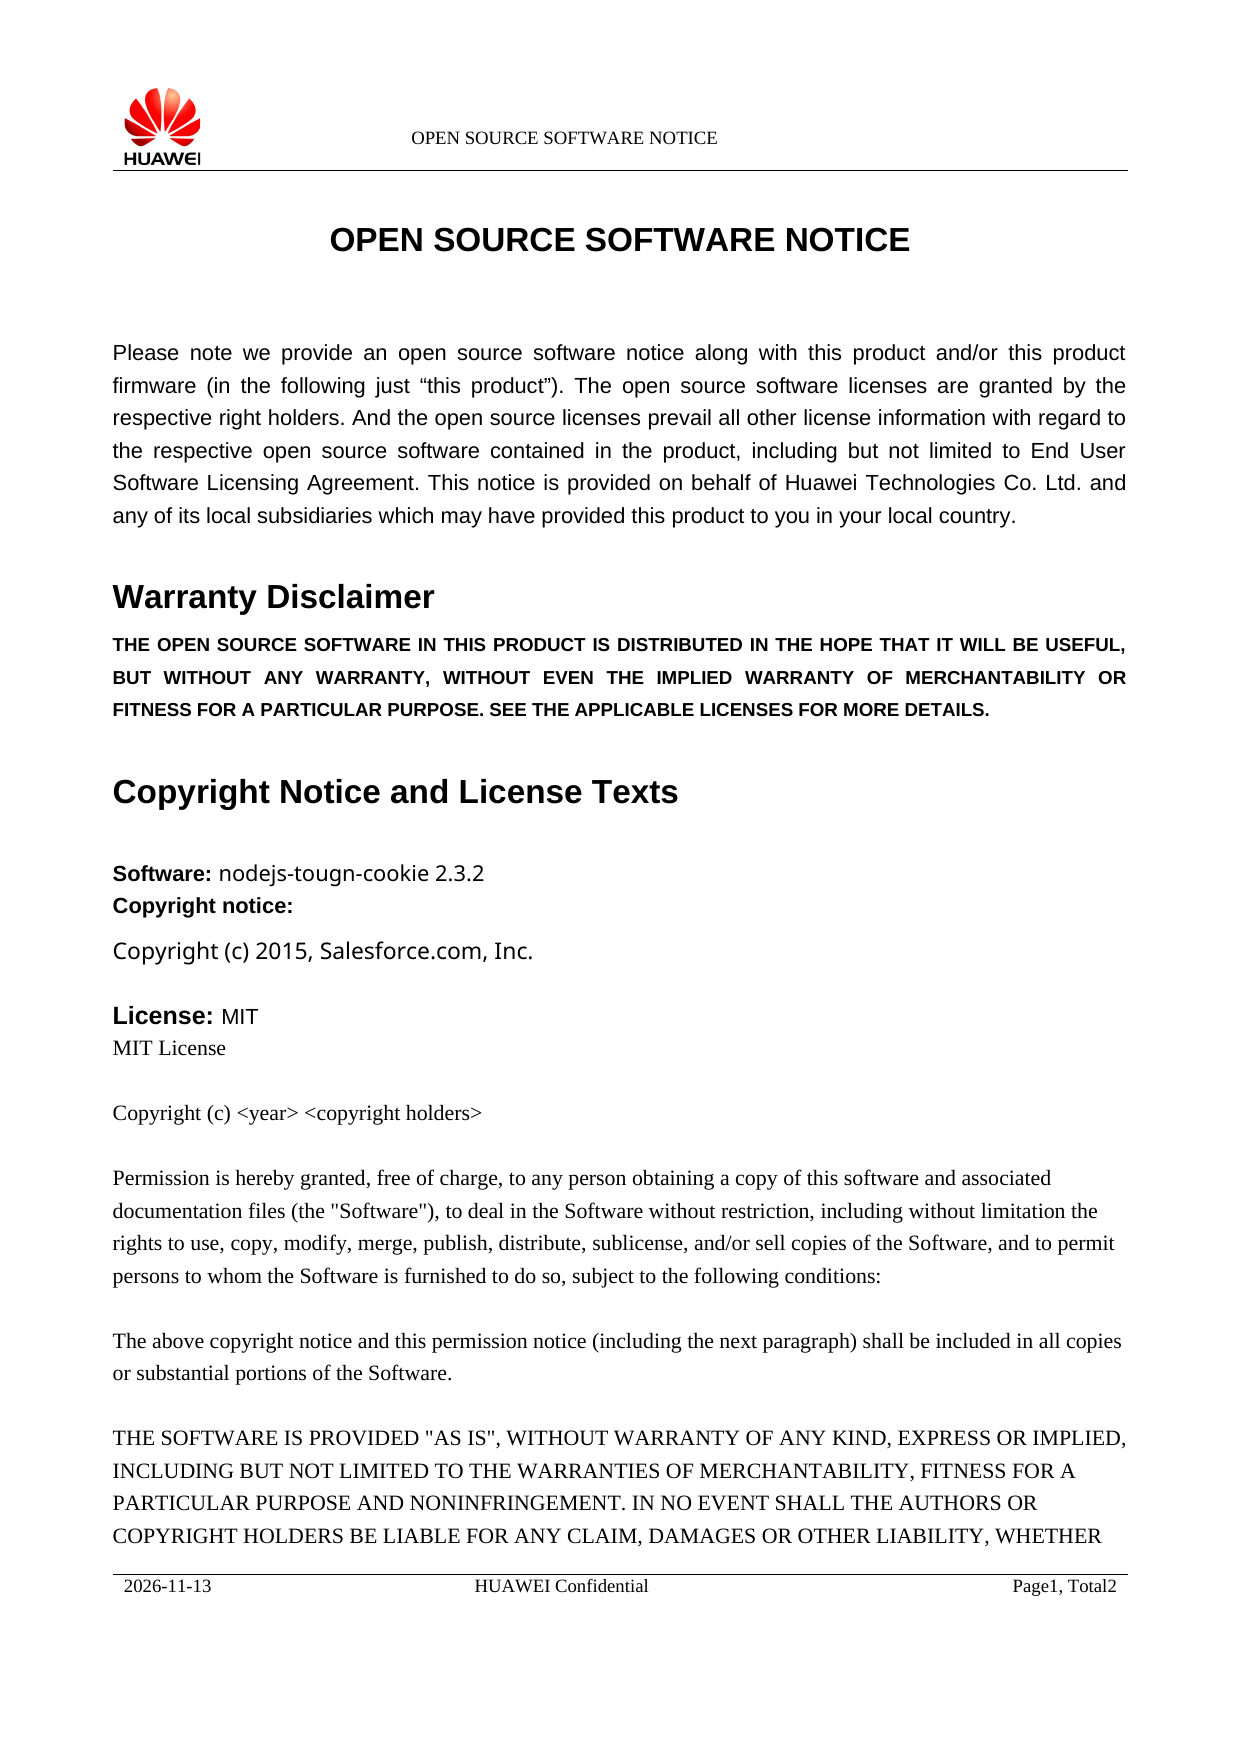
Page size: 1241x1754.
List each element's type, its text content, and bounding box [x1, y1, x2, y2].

text Copyright Notice and License Texts [112, 759, 1128, 824]
text The open source software in this product is distributed in the hope that it will be useful, but WITHOUT ANY WARRANTY, without even the implied warranty of MERCHANTABILITY or FITNESS FOR A PARTICULAR PURPOSE. See the applicable licenses for more details. [112, 629, 1128, 726]
text Copyright notice: [112, 889, 1128, 921]
text OPEN SOURCE SOFTWARE NOTICE [112, 206, 1128, 271]
text License: MIT [112, 999, 1128, 1031]
text Copyright (c) 2015, Salesforce.com, Inc. [112, 934, 1128, 999]
title Software: nodejs-tougn-cookie 2.3.2 [112, 856, 1128, 889]
picture [124, 88, 201, 165]
text Warranty Disclaimer [112, 564, 1128, 629]
text Please note we provide an open source software notice along with this product and/or this product firmware (in the following just “this product”). The open source software licenses are granted by the respective right holders. And the open source licenses prevail all other license information with regard to the respective open source software contained in the product, including but not limited to End User Software Licensing Agreement. This notice is provided on behalf of Huawei Technologies Co. Ltd. and any of its local subsidiaries which may have provided this product to you in your local country. [112, 336, 1128, 531]
